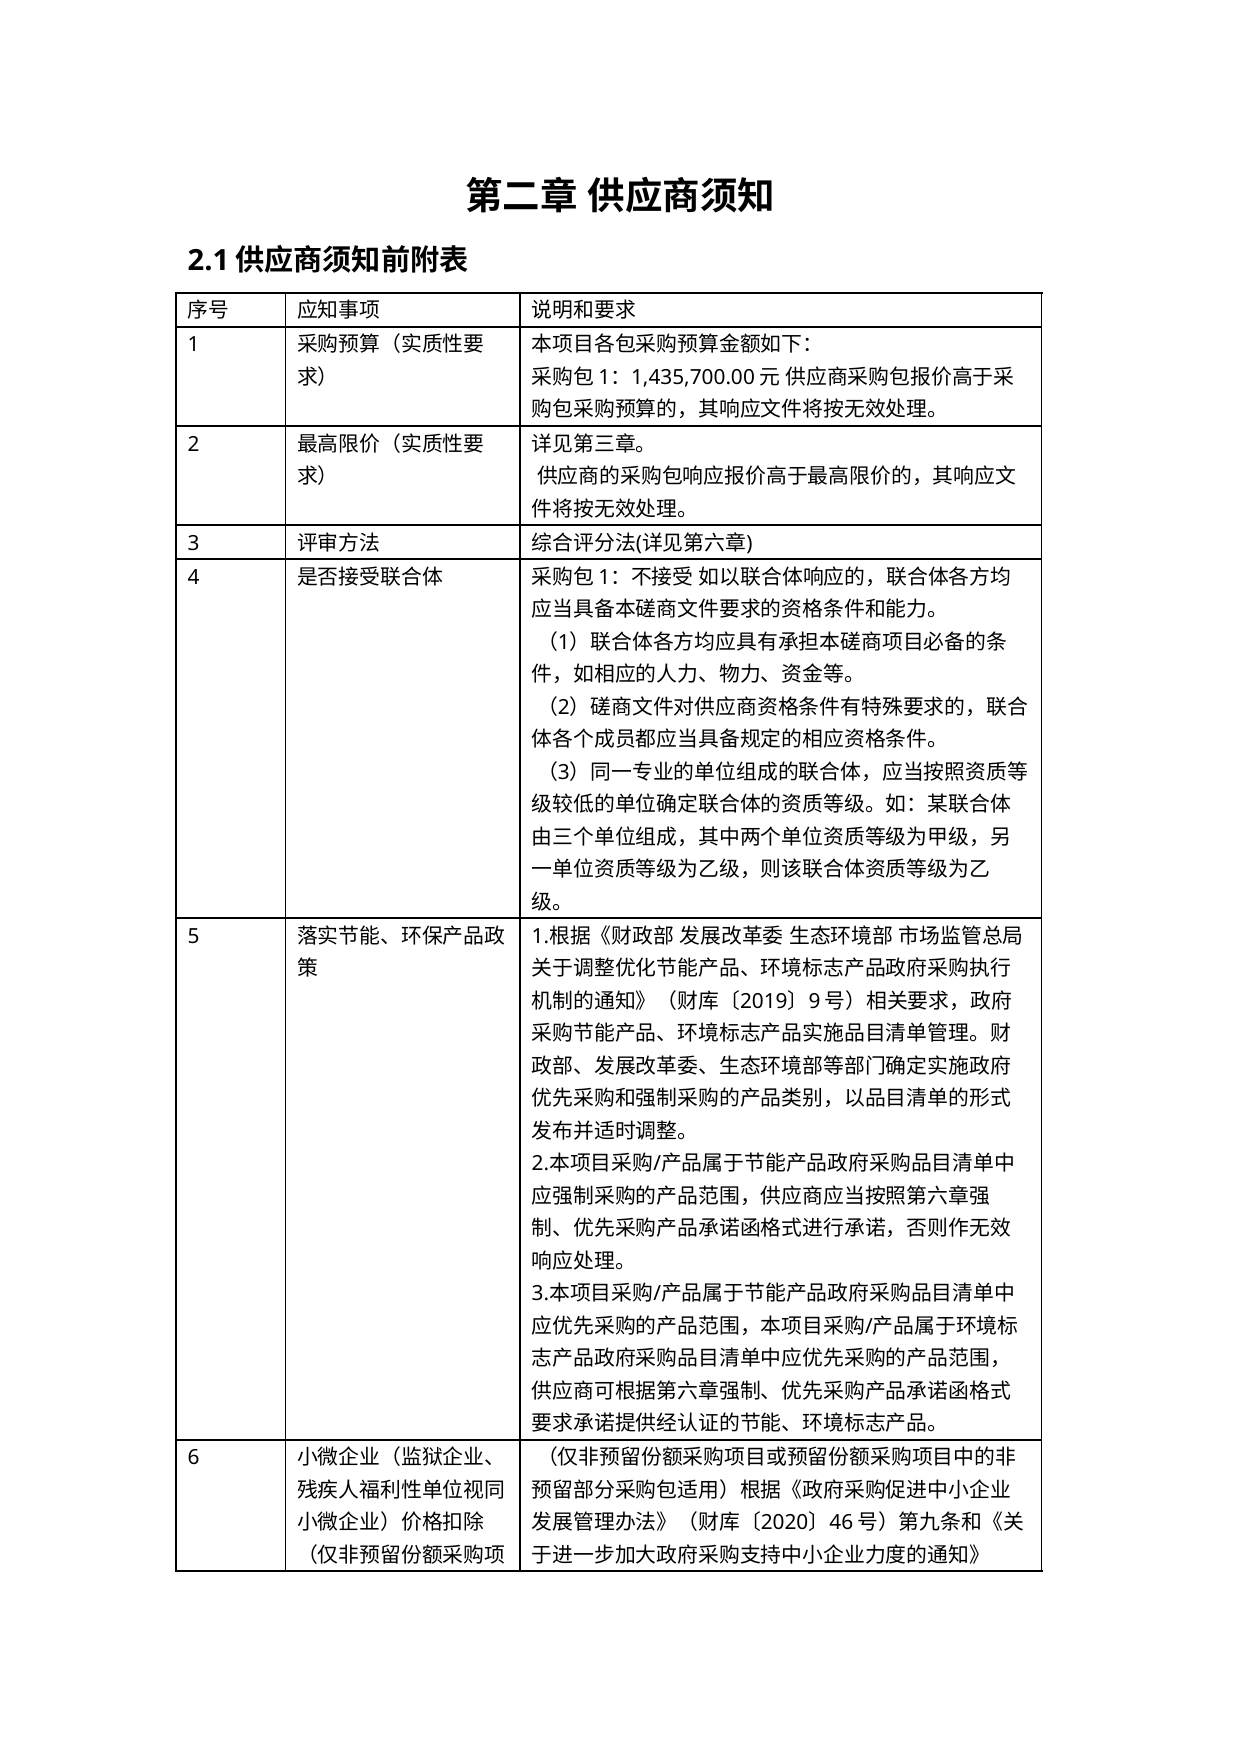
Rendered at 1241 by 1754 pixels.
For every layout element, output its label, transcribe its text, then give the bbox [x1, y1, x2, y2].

table_header 应知事项 [286, 294, 519, 326]
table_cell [286, 1441, 519, 1570]
table_cell 本项目各包采购预算金额如下： 采购包1：1,435,700.00元 供应商采购包报价高于采购包采购预算的，其响应文件将按无效处理。 [521, 328, 1041, 425]
table_cell 综合评分法(详见第六章) [521, 526, 1041, 558]
table_cell 1 [177, 328, 285, 425]
table_cell 4 [177, 560, 285, 917]
table_cell 2 [177, 427, 285, 524]
text 第二章 供应商须知 [187, 162, 1053, 227]
table_cell 采购预算（实质性要求） [286, 328, 519, 425]
table_cell 5 [177, 919, 285, 1439]
table_cell 详见第三章。 供应商的采购包响应报价高于最高限价的，其响应文件将按无效处理。 [521, 427, 1041, 524]
table_header 说明和要求 [521, 294, 1041, 326]
table_cell 1.根据《财政部 发展改革委 生态环境部 市场监管总局关于调整优化节能产品、环境标志产品政府采购执行机制的通知》（财库〔2019〕9号）相关要求，政府采购节能产品、环境标志产品实施品目清单管理。财政部、发展改革委、生态环境部等部门确定实施政府优先采购和强制采购的产品类别，以品目清单的形式发布并适时调整。 2.本项目采购/产品属于节能产品政府采购品目清单中应强制采购的产品范围，供应商应当按照第六章强制、优先采购产品承诺函格式进行承诺，否则作无效响应处理。 3.本项目采购/产品属于节能产品政府采购品目清单中应优先采购的产品范围，本项目采购/产品属于环境标志产品政府采购品目清单中应优先采购的产品范围，供应商可根据第六章强制、优先采购产品承诺函格式要求承诺提供经认证的节能、环境标志产品。 [521, 919, 1041, 1439]
table_cell 落实节能、环保产品政策 [286, 919, 519, 1439]
table_header 序号 [177, 294, 285, 326]
text 2.1供应商须知前附表 [187, 227, 1053, 292]
table_cell 6 [177, 1441, 285, 1570]
table_cell 评审方法 [286, 526, 519, 558]
table_cell 采购包1：不接受 如以联合体响应的，联合体各方均应当具备本磋商文件要求的资格条件和能力。 （1）联合体各方均应具有承担本磋商项目必备的条件，如相应的人力、物力、资金等。 （2）磋商文件对供应商资格条件有特殊要求的，联合体各个成员都应当具备规定的相应资格条件。 （3）同一专业的单位组成的联合体，应当按照资质等级较低的单位确定联合体的资质等级。如：某联合体由三个单位组成，其中两个单位资质等级为甲级，另一单位资质等级为乙级，则该联合体资质等级为乙级。 [521, 560, 1041, 917]
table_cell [521, 1441, 1041, 1570]
table_cell 3 [177, 526, 285, 558]
table_cell 是否接受联合体 [286, 560, 519, 917]
table_cell 最高限价（实质性要求） [286, 427, 519, 524]
